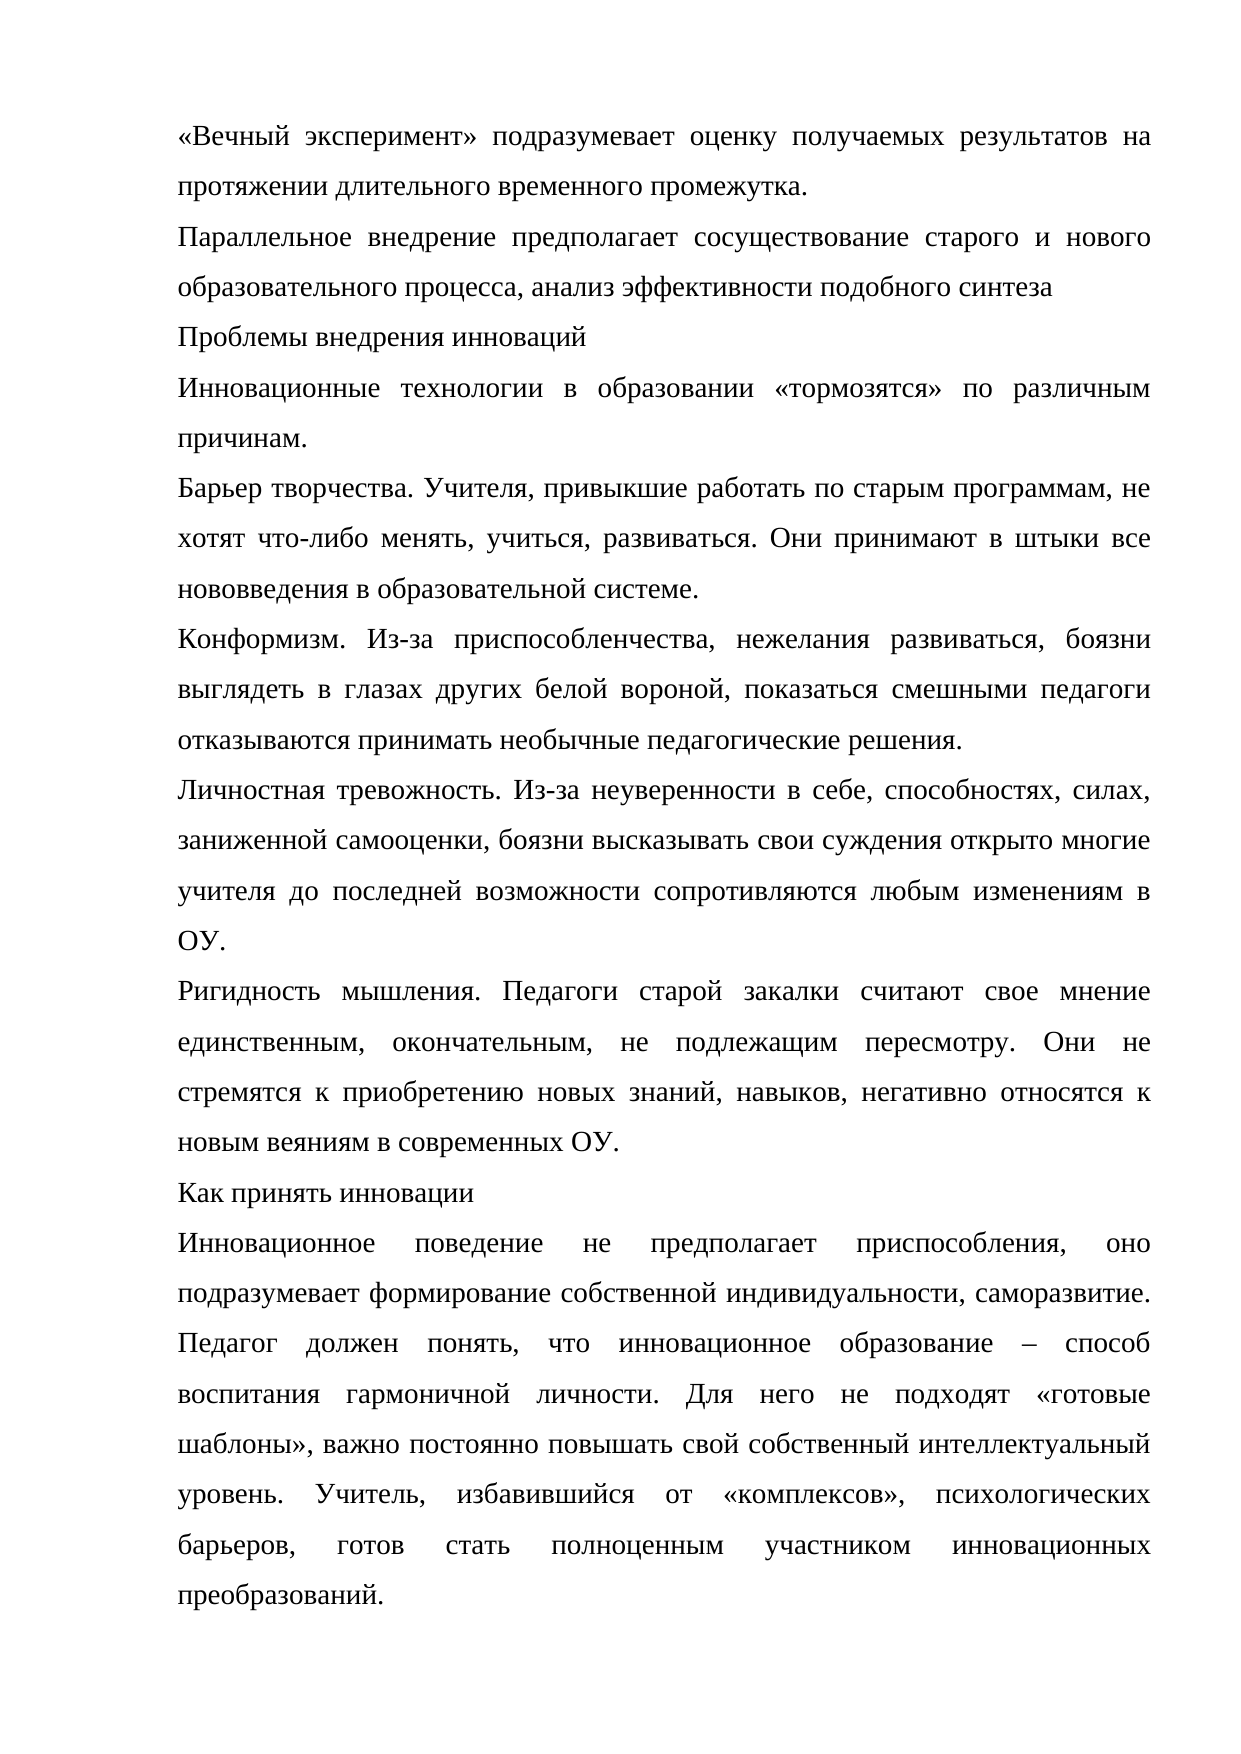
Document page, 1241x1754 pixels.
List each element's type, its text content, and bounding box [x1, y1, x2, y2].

text Барьер творчества. Учителя, привыкшие работать по старым программам, не хотят что-либо менять, учиться, развиваться. Они принимают в штыки все нововведения в образовательной системе. [177, 470, 1152, 604]
text Инновационные технологии в образовании «тормозятся» по различным причинам. [177, 370, 1152, 453]
text «Вечный эксперимент» подразумевает оценку получаемых результатов на протяжении длительного временного промежутка. [177, 118, 1152, 202]
text Личностная тревожность. Из-за неуверенности в себе, способностях, силах, заниженной самооценки, боязни высказывать свои суждения открыто многие учителя до последней возможности сопротивляются любым изменениям в ОУ. [177, 772, 1152, 957]
text Конформизм. Из-за приспособленчества, нежелания развиваться, боязни выглядеть в глазах других белой вороной, показаться смешными педагоги отказываются принимать необычные педагогические решения. [177, 621, 1152, 755]
text Ригидность мышления. Педагоги старой закалки считают свое мнение единственным, окончательным, не подлежащим пересмотру. Они не стремятся к приобретению новых знаний, навыков, негативно относятся к новым веяниям в современных ОУ. [177, 973, 1152, 1158]
text Проблемы внедрения инноваций [177, 319, 1152, 353]
text Инновационное поведение не предполагает приспособления, оно подразумевает формирование собственной индивидуальности, саморазвитие. Педагог должен понять, что инновационное образование – способ воспитания гармоничной личности. Для него не подходят «готовые шаблоны», важно постоянно повышать свой собственный интеллектуальный уровень. Учитель, избавившийся от «комплексов», психологических барьеров, готов стать полноценным участником инновационных преобразований. [177, 1225, 1152, 1611]
text Как принять инновации [177, 1175, 1152, 1208]
text Параллельное внедрение предполагает сосуществование старого и нового образовательного процесса, анализ эффективности подобного синтеза [177, 219, 1152, 303]
